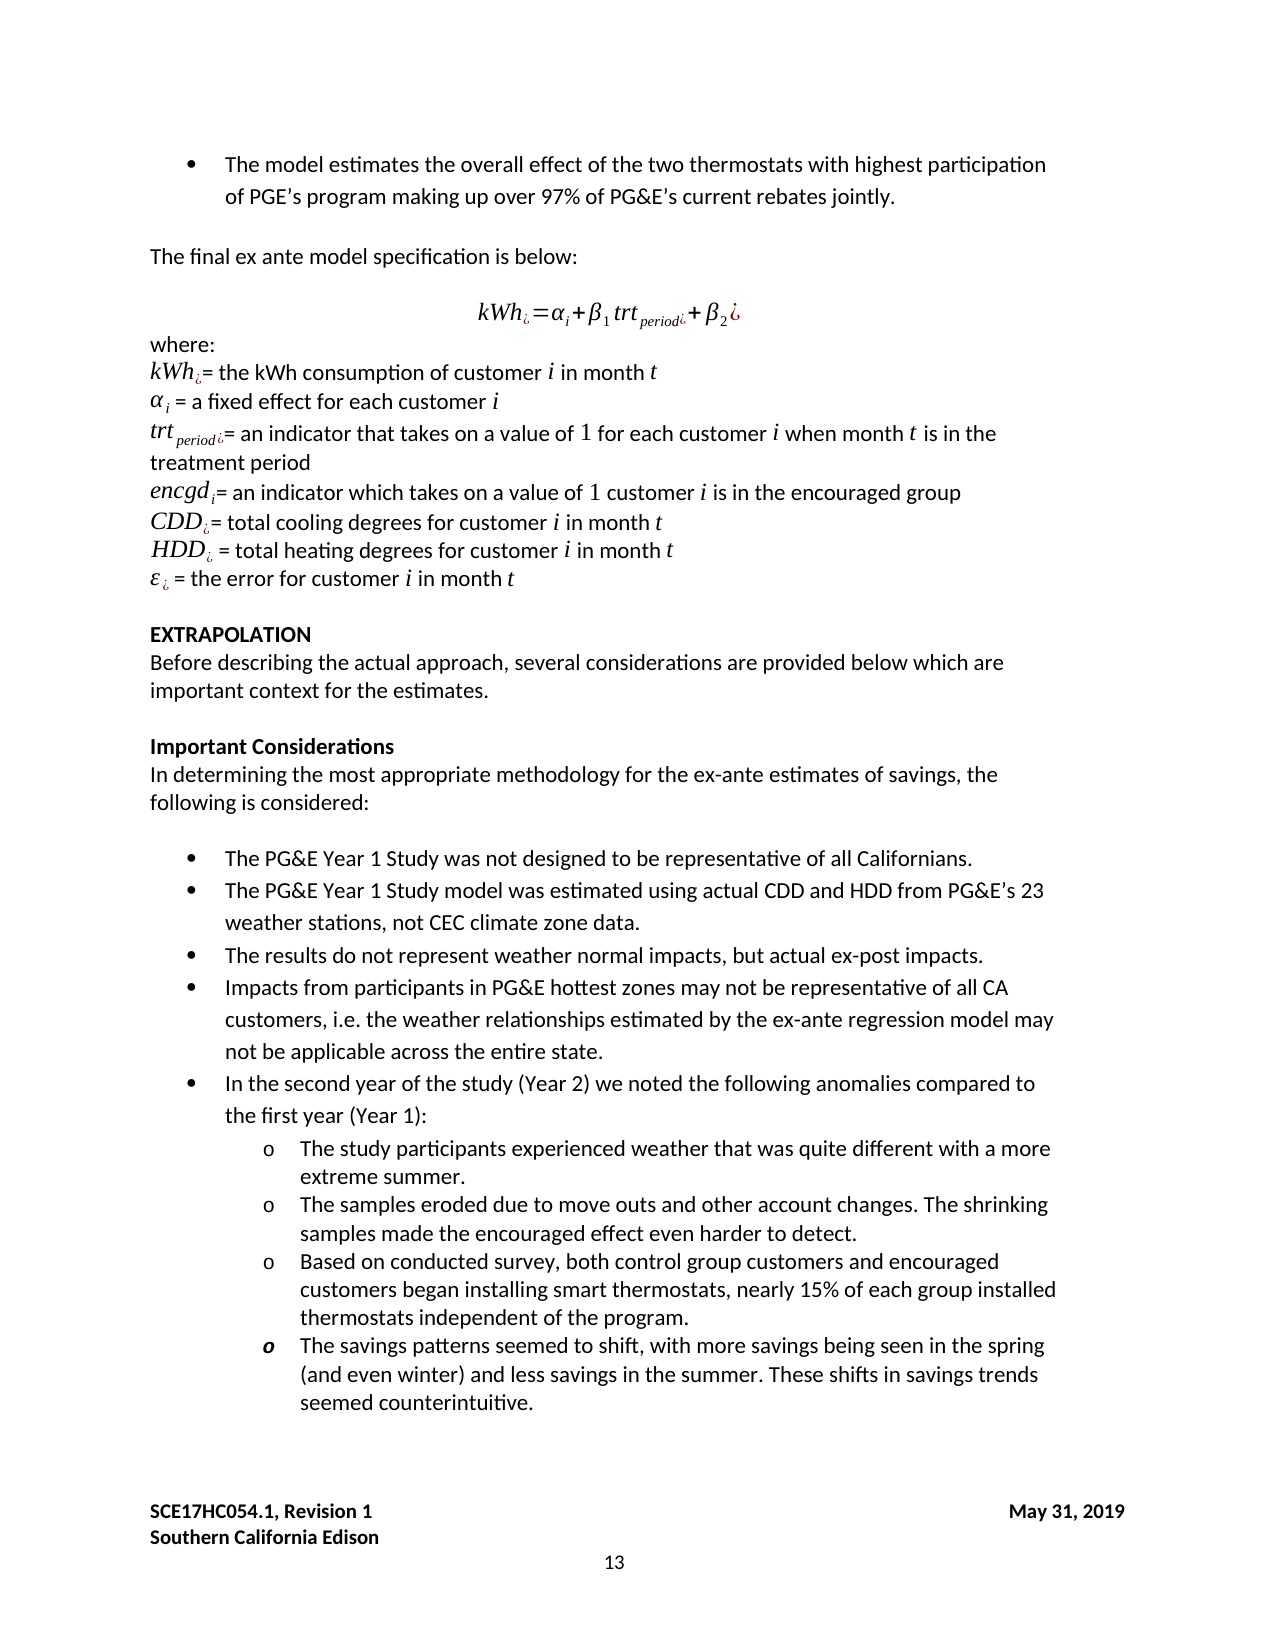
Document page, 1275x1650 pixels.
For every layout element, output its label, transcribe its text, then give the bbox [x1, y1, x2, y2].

text = total heating degrees for customer in month [150, 536, 1069, 564]
text = the kWh consumption of customer in month [150, 358, 1069, 386]
list The model estimates the overall effect of the two thermostats with highest participation of PGE’s program making up over 97% of PG&E’s current rebates jointly. [187, 150, 1069, 210]
text EXTRAPOLATION [150, 620, 1069, 648]
list Based on conducted survey, both control group customers and encouraged customers began installing smart thermostats, nearly 15% of each group installed thermostats independent of the program. [262, 1247, 1069, 1332]
text = an indicator which takes on a value of customer is in the encouraged group [150, 477, 1069, 508]
text The final ex ante model specification is below: [150, 242, 1069, 270]
text = total cooling degrees for customer in month [150, 508, 1069, 536]
text = a fixed effect for each customer [150, 386, 1069, 417]
list The PG&E Year 1 Study model was estimated using actual CDD and HDD from PG&E’s 23 weather stations, not CEC climate zone data. [187, 876, 1069, 937]
list Impacts from participants in PG&E hottest zones may not be representative of all CA customers, i.e. the weather relationships estimated by the ex-ante regression model may not be applicable across the entire state. [187, 973, 1069, 1065]
text = an indicator that takes on a value of for each customer when month is in the treatment period [150, 417, 1069, 477]
list The samples eroded due to move outs and other account changes. The shrinking samples made the encouraged effect even harder to detect. [262, 1190, 1069, 1247]
text In determining the most appropriate methodology for the ex-ante estimates of savings, the following is considered: [150, 760, 1069, 816]
list The results do not represent weather normal impacts, but actual ex-post impacts. [187, 941, 1069, 969]
text = the error for customer in month [150, 564, 1069, 592]
text Important Considerations [150, 732, 1069, 760]
list In the second year of the study (Year 2) we noted the following anomalies compared to the first year (Year 1): [187, 1069, 1069, 1130]
text Before describing the actual approach, several considerations are provided below which are important context for the estimates. [150, 648, 1069, 704]
text where: [150, 330, 1069, 358]
list The savings patterns seemed to shift, with more savings being seen in the spring (and even winter) and less savings in the summer. These shifts in savings trends seemed counterintuitive. [262, 1332, 1069, 1416]
list The PG&E Year 1 Study was not designed to be representative of all Californians. [187, 844, 1069, 872]
list The study participants experienced weather that was quite different with a more extreme summer. [262, 1134, 1069, 1190]
